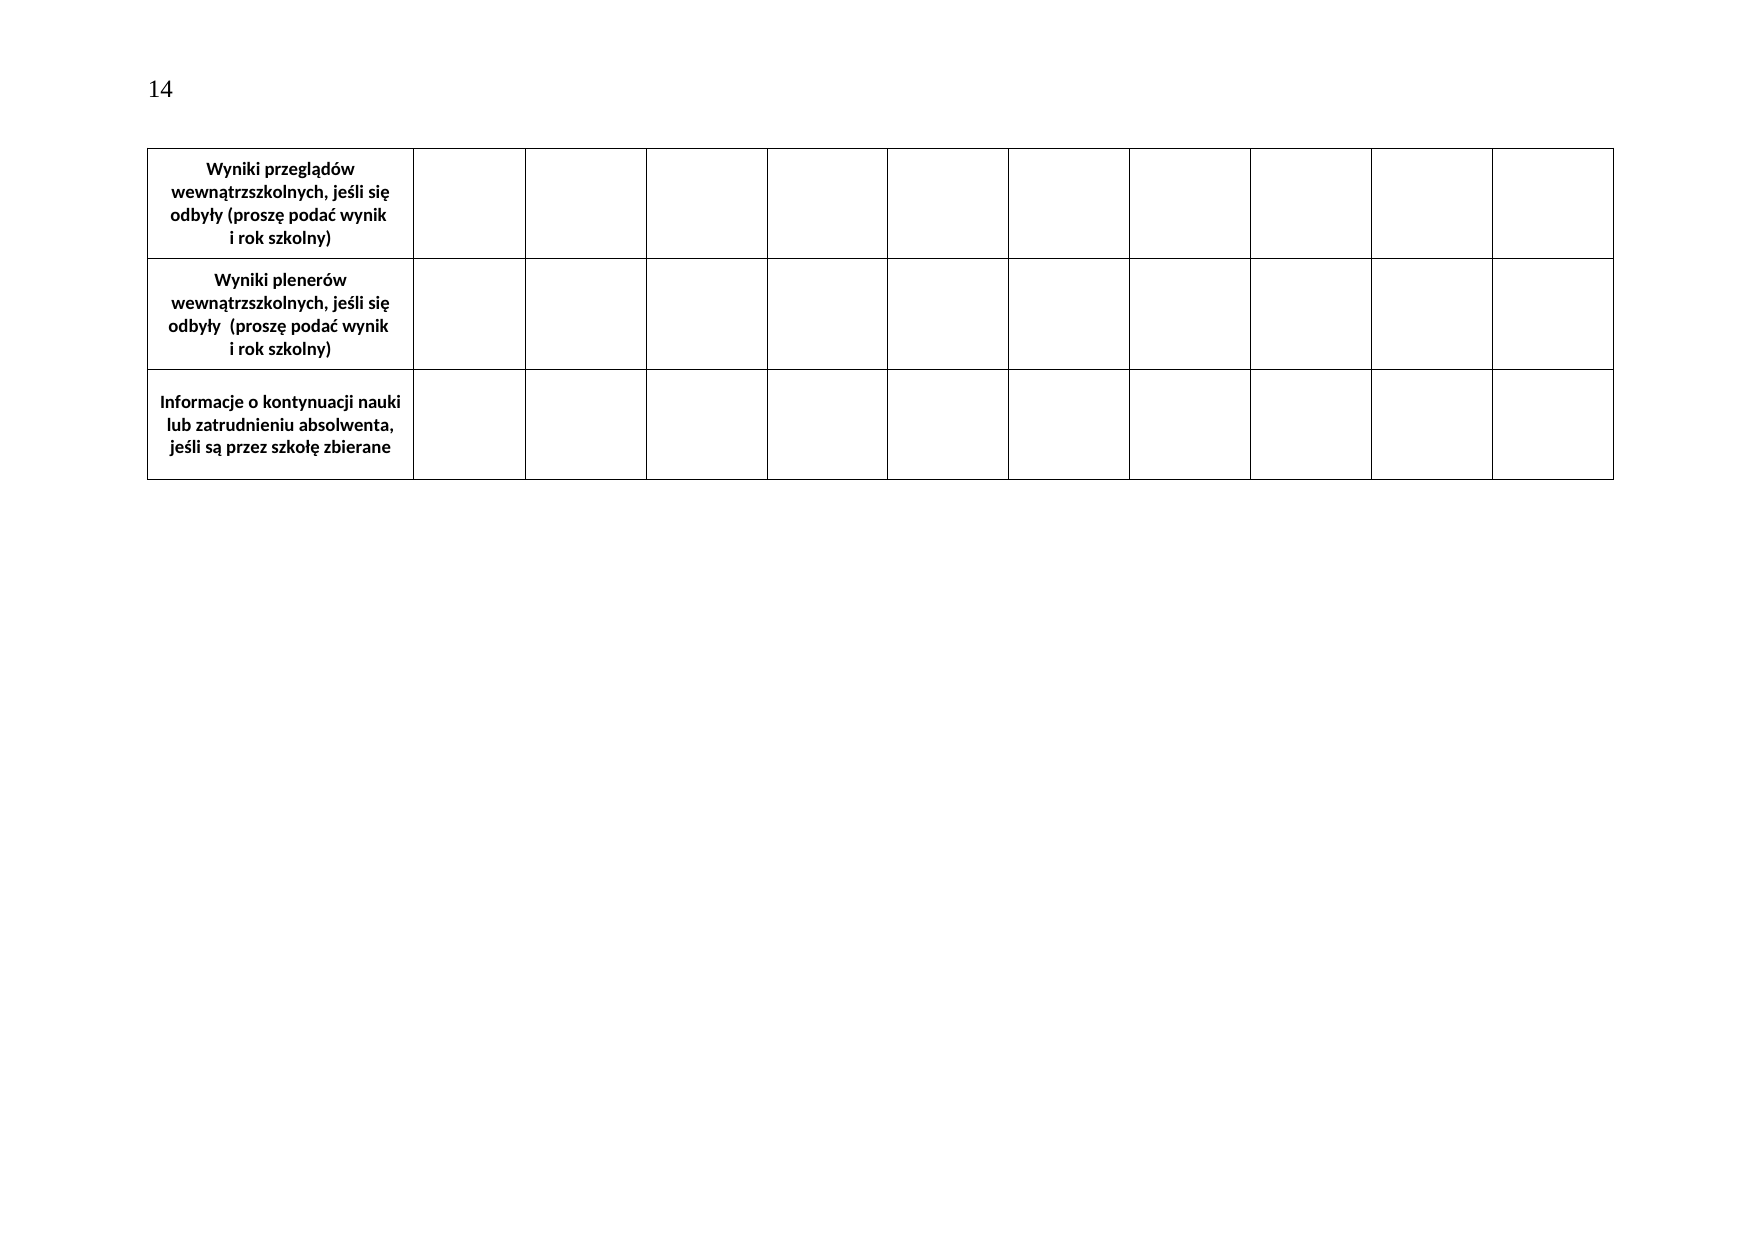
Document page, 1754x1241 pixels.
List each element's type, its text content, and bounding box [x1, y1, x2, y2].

table_cell [1251, 149, 1371, 258]
table_cell [1372, 149, 1492, 258]
table_cell [1493, 259, 1613, 368]
table_cell [888, 259, 1008, 368]
table_cell [647, 259, 767, 368]
table_cell [1372, 259, 1492, 368]
table_cell [414, 149, 525, 258]
table_cell [1372, 370, 1492, 479]
table_cell [768, 370, 887, 479]
table_cell [1130, 259, 1250, 368]
table_cell [888, 370, 1008, 479]
table_cell [1251, 370, 1371, 479]
table_cell [1493, 370, 1613, 479]
table_cell [1130, 370, 1250, 479]
table_cell [768, 259, 887, 368]
table_cell Informacje o kontynuacji nauki lub zatrudnieniu absolwenta, jeśli są przez szkołę zbierane [148, 370, 413, 479]
table_cell Wyniki plenerów wewnątrzszkolnych, jeśli się odbyły (proszę podać wynik i rok szkolny) [148, 259, 413, 368]
table_cell [1493, 149, 1613, 258]
table_cell [414, 370, 525, 479]
table_cell [768, 149, 887, 258]
table_cell Wyniki przeglądów wewnątrzszkolnych, jeśli się odbyły (proszę podać wynik i rok szkolny) [148, 149, 413, 258]
table_cell [526, 149, 646, 258]
table_cell [526, 370, 646, 479]
table_cell [414, 259, 525, 368]
table_cell [526, 259, 646, 368]
table_cell [888, 149, 1008, 258]
table_cell [647, 149, 767, 258]
table_cell [1130, 149, 1250, 258]
table_cell [1009, 259, 1129, 368]
table_cell [647, 370, 767, 479]
table_cell [1009, 370, 1129, 479]
table_cell [1009, 149, 1129, 258]
table_cell [1251, 259, 1371, 368]
